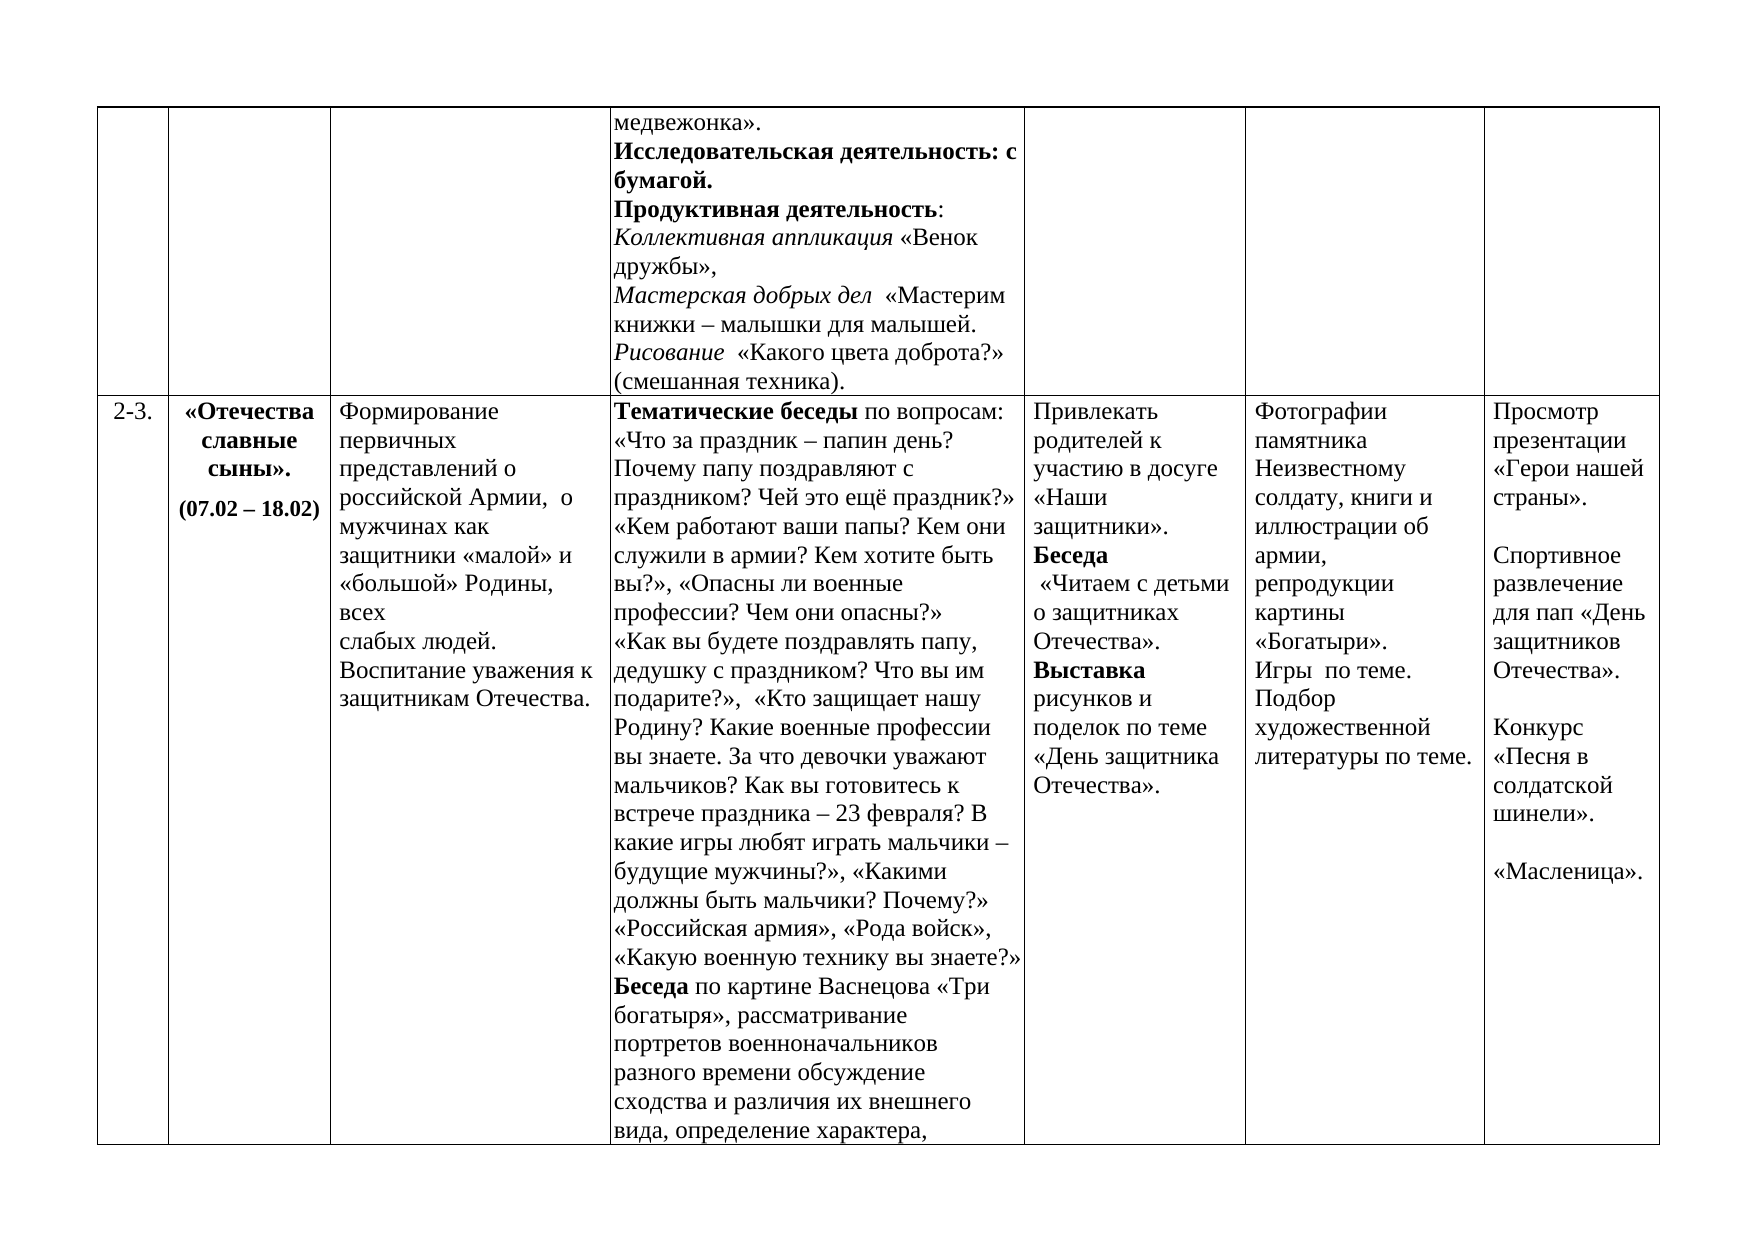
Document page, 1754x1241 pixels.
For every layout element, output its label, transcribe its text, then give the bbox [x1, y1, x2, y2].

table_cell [331, 108, 610, 395]
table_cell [1025, 396, 1245, 1143]
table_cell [611, 396, 1024, 1143]
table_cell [169, 108, 330, 395]
table_cell 2-3. [98, 396, 168, 1143]
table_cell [1485, 396, 1659, 1143]
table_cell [1246, 108, 1484, 395]
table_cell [331, 396, 610, 1143]
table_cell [1246, 396, 1484, 1143]
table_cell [169, 396, 330, 1143]
table_cell 1. [98, 108, 168, 395]
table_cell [1485, 108, 1659, 395]
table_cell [1025, 108, 1245, 395]
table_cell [611, 108, 1024, 395]
